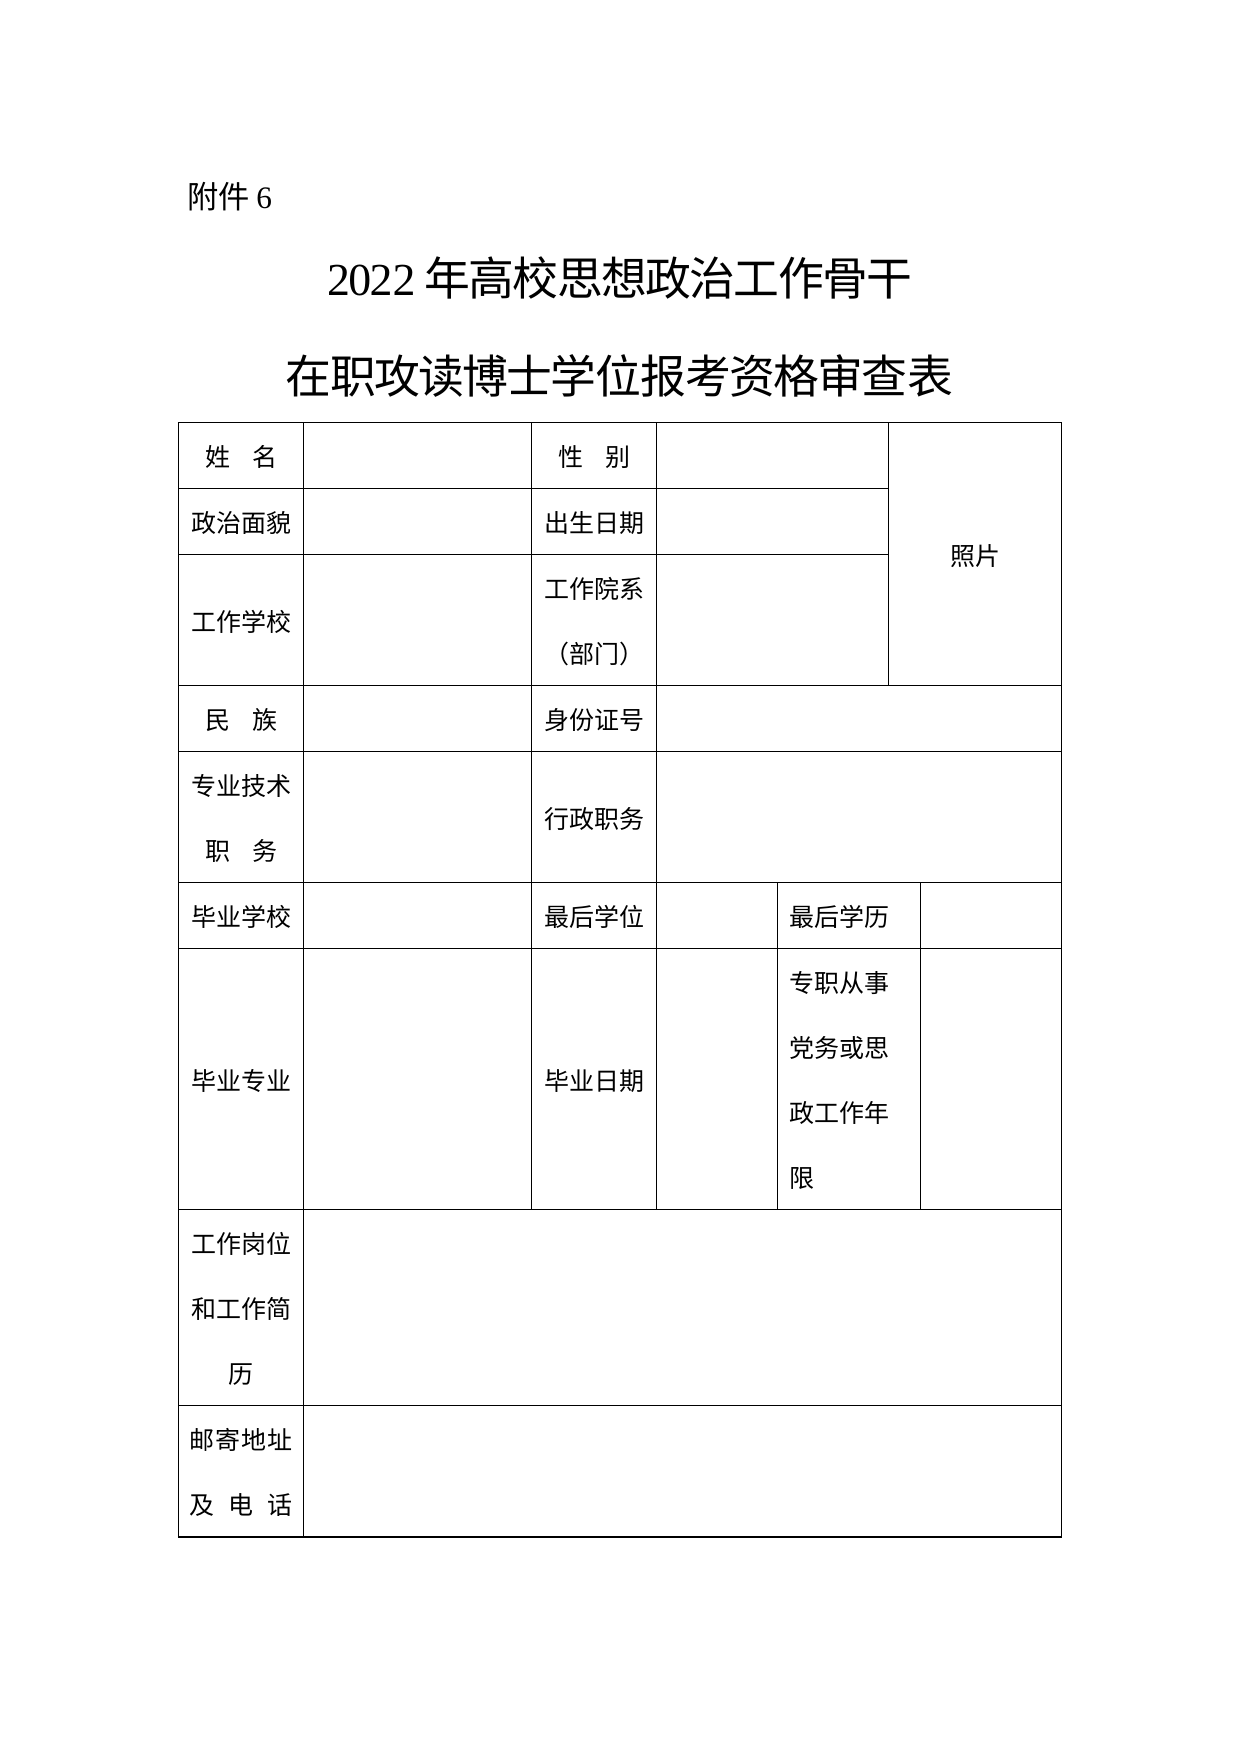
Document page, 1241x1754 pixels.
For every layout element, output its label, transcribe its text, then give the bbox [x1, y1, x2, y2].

table_cell [304, 686, 531, 751]
table_cell [657, 555, 888, 685]
table_cell [304, 555, 531, 685]
table_header 姓 名 [179, 423, 303, 488]
table_cell [657, 949, 777, 1209]
table_cell [304, 949, 531, 1209]
table_cell [304, 752, 531, 882]
table_cell [304, 883, 531, 948]
table_cell 出生日期 [532, 489, 656, 554]
table_header 性 别 [532, 423, 656, 488]
table_cell [657, 752, 1061, 882]
text 在职攻读博士学位报考资格审查表 [187, 324, 1053, 422]
text 附件6 [187, 162, 1053, 227]
table_cell 毕业日期 [532, 949, 656, 1209]
table_cell [921, 883, 1061, 948]
table_cell [304, 489, 531, 554]
table_cell 最后学位 [532, 883, 656, 948]
table_cell 毕业学校 [179, 883, 303, 948]
table_cell 身份证号 [532, 686, 656, 751]
table_cell 工作岗位和工作简历 [179, 1210, 303, 1405]
table_cell [921, 949, 1061, 1209]
table_cell 专业技术职 务 [179, 752, 303, 882]
table_header [657, 423, 888, 488]
table_header [304, 423, 531, 488]
table_cell [657, 489, 888, 554]
table_cell 工作院系（部门） [532, 555, 656, 685]
table_cell [657, 883, 777, 948]
table_cell [304, 1210, 1061, 1405]
table_cell 邮寄地址及电话 [179, 1406, 303, 1536]
table_cell 专职从事党务或思政工作年限 [778, 949, 920, 1209]
table_cell 毕业专业 [179, 949, 303, 1209]
table_header 照片 [889, 423, 1061, 685]
table_cell 行政职务 [532, 752, 656, 882]
table_cell [304, 1406, 1061, 1536]
text 2022年高校思想政治工作骨干 [187, 227, 1053, 324]
table_cell 政治面貌 [179, 489, 303, 554]
table_cell 最后学历 [778, 883, 920, 948]
table_cell [657, 686, 1061, 751]
table_cell 工作学校 [179, 555, 303, 685]
table_cell 民 族 [179, 686, 303, 751]
